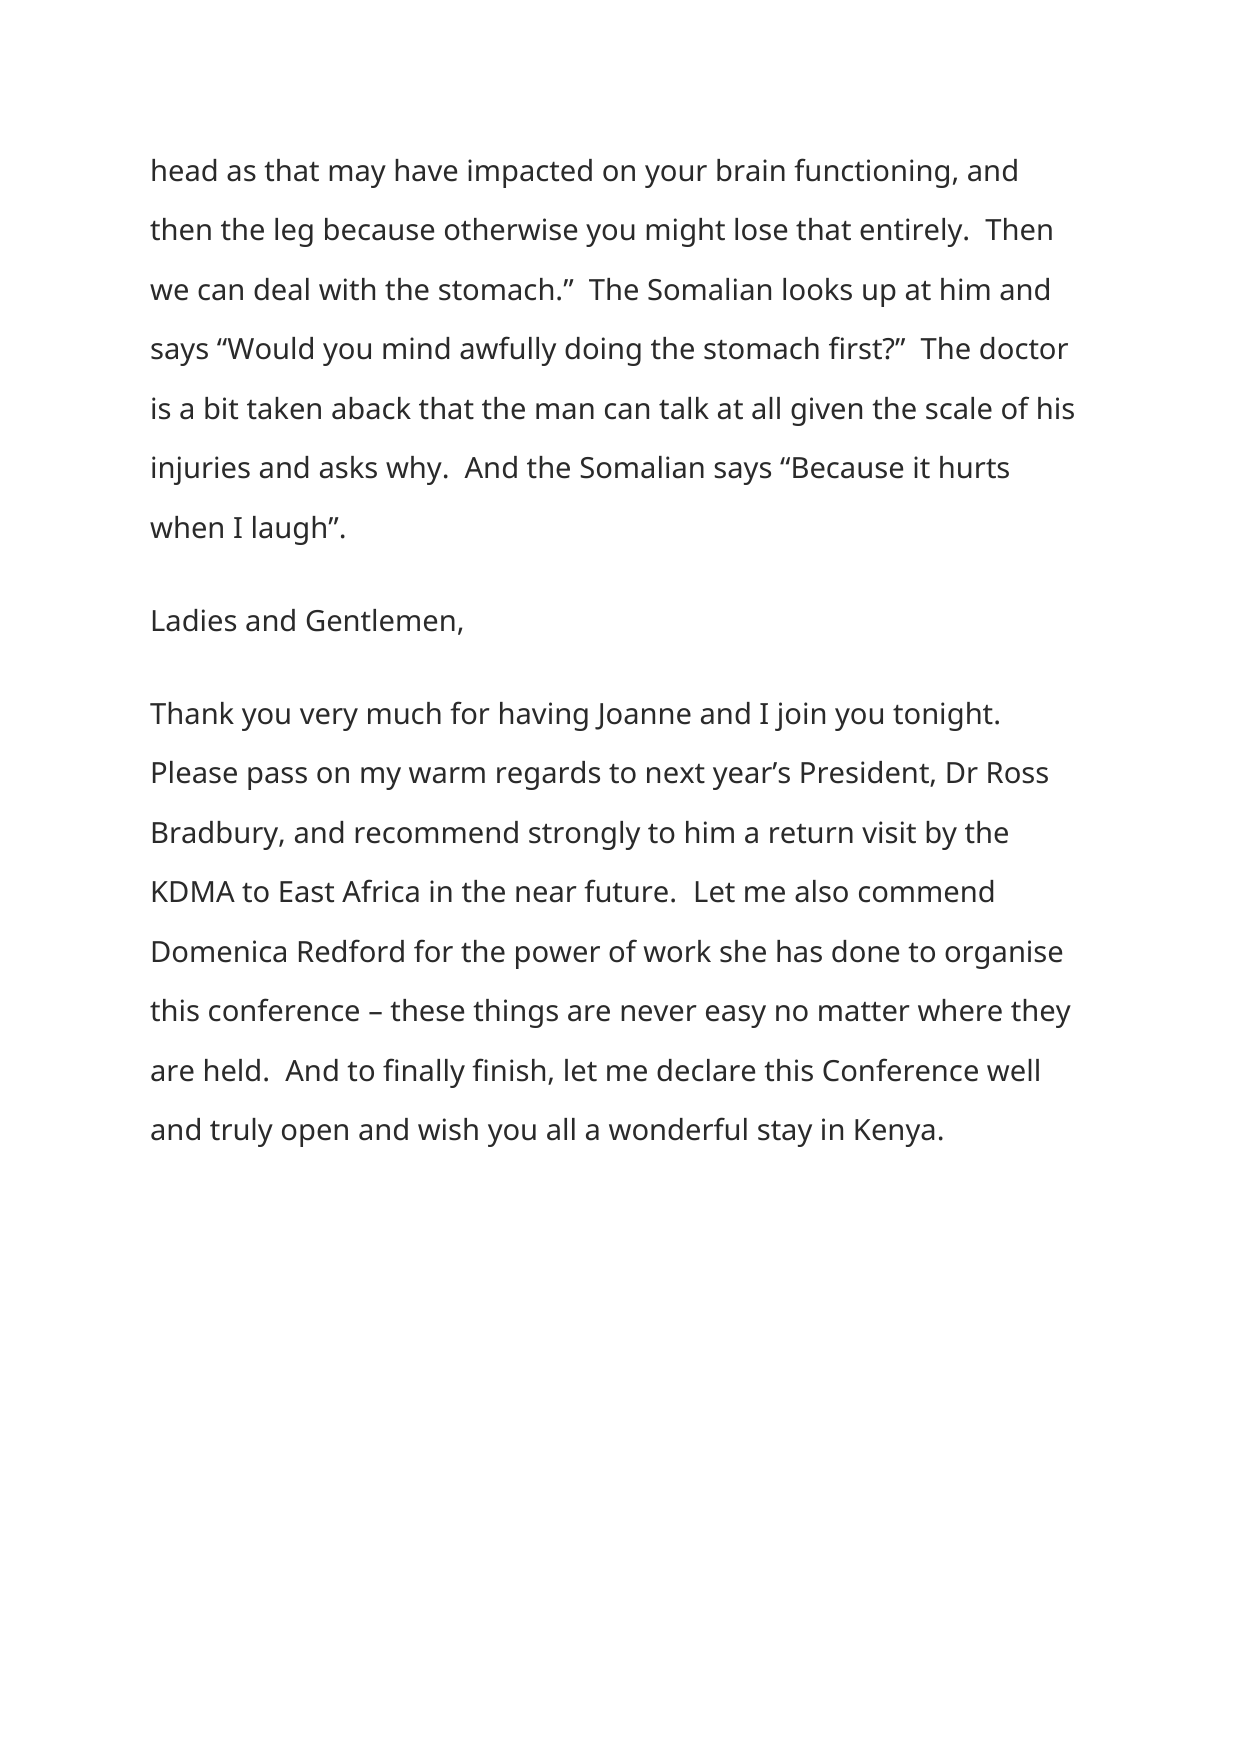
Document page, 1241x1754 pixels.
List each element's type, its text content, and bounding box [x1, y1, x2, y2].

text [150, 150, 1090, 547]
text Thank you very much for having Joanne and I join you tonight. Please pass on my warm regards to next year’s President, Dr Ross Bradbury, and recommend strongly to him a return visit by the KDMA to East Africa in the near future. Let me also commend Domenica Redford for the power of work she has done to organise this conference – these things are never easy no matter where they are held. And to finally finish, let me declare this Conference well and truly open and wish you all a wonderful stay in Kenya. [150, 693, 1090, 1149]
text Ladies and Gentlemen, [150, 600, 1090, 640]
